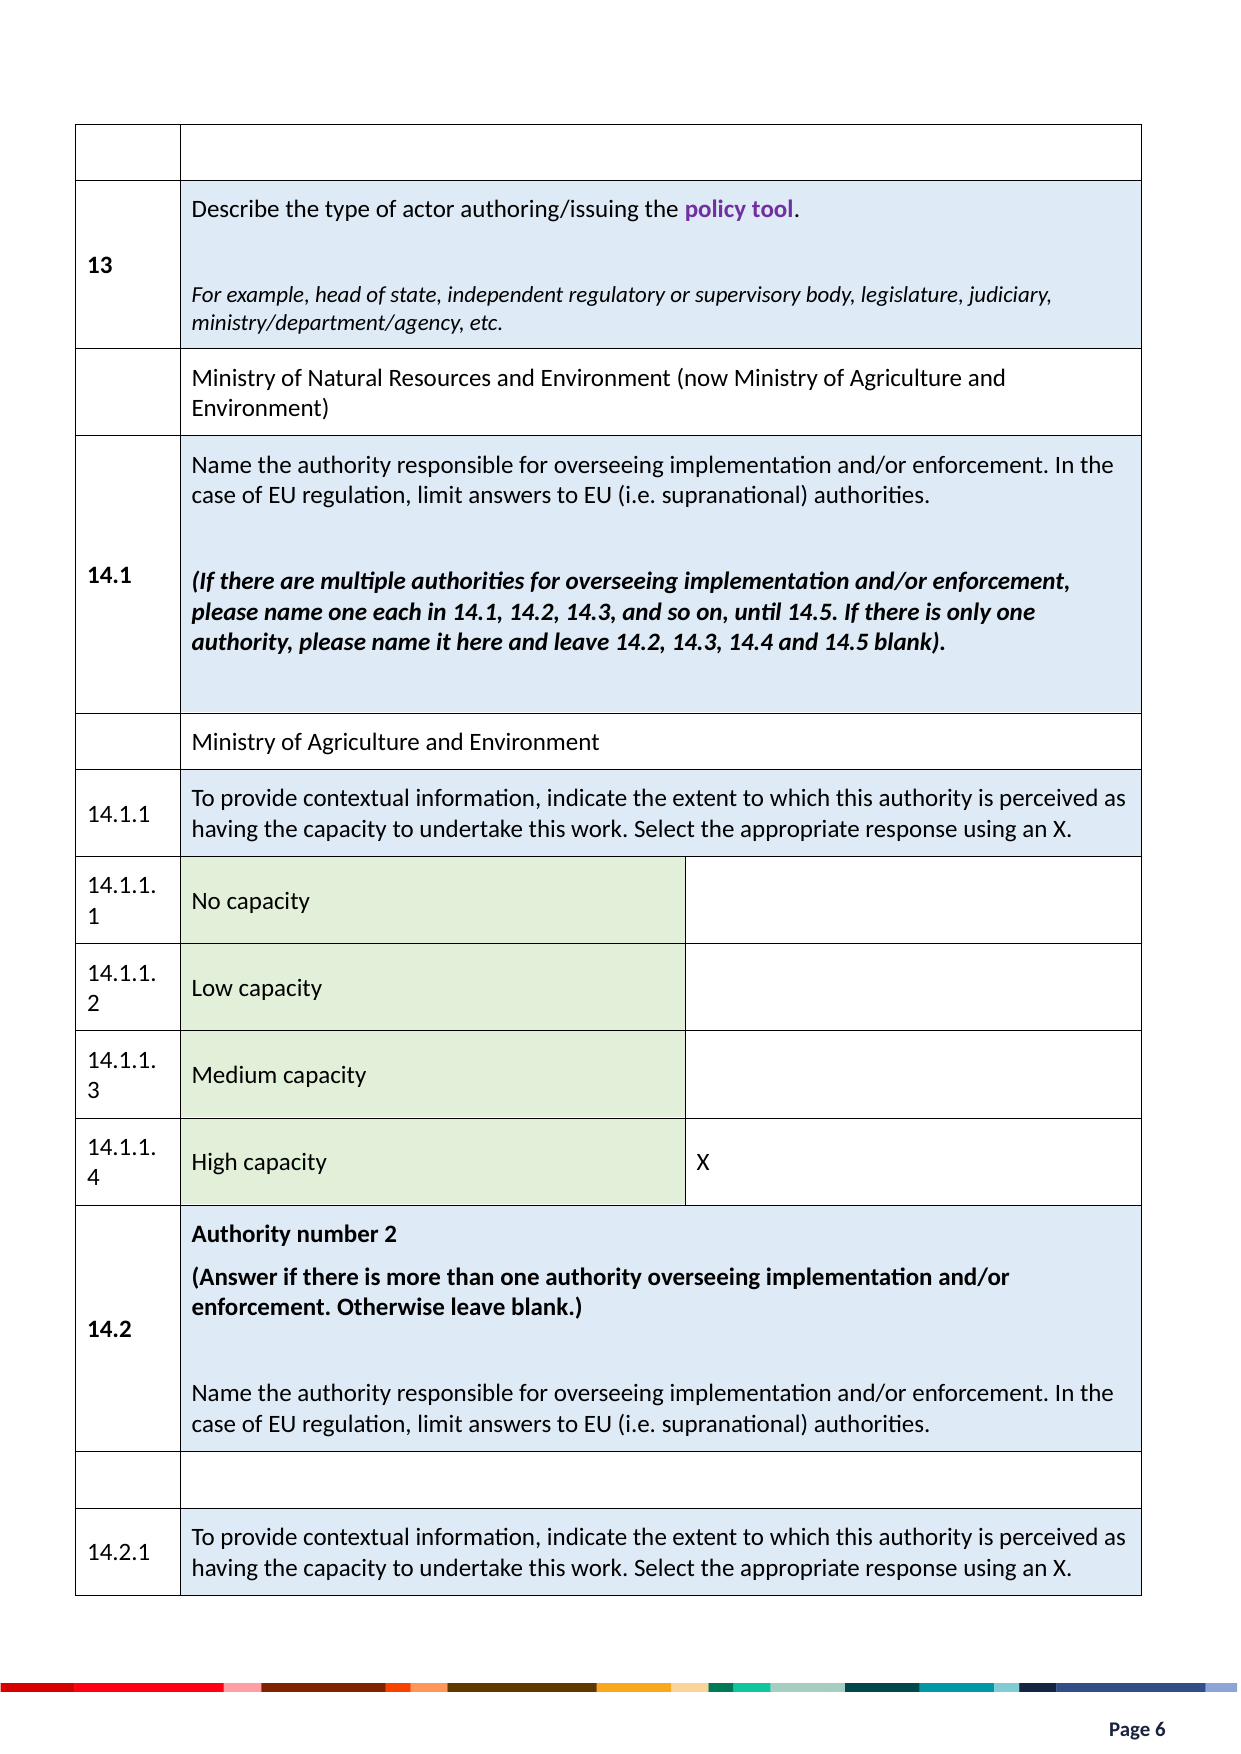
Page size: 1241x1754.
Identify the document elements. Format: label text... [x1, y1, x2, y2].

table_cell To provide contextual information, indicate the extent to which this authority is perceived as having the capacity to undertake this work. Select the appropriate response using an X. [181, 770, 1141, 856]
table_cell 13 [76, 181, 180, 348]
table_cell [686, 857, 1141, 943]
table_cell Name the authority responsible for overseeing implementation and/or enforcement. In the case of EU regulation, limit answers to EU (i.e. supranational) authorities. (If there are multiple authorities for overseeing implementation and/or enforcement, please name one each in 14.1, 14.2, 14.3, and so on, until 14.5. If there is only one authority, please name it here and leave 14.2, 14.3, 14.4 and 14.5 blank). [181, 436, 1141, 712]
table_cell 14.1.1.2 [76, 944, 180, 1030]
table_cell [76, 125, 180, 180]
table_cell 14.2.1 [76, 1509, 180, 1595]
table_cell No capacity [181, 857, 685, 943]
table_cell High capacity [181, 1119, 685, 1204]
table_cell Authority number 2 (Answer if there is more than one authority overseeing implementation and/or enforcement. Otherwise leave blank.) Name the authority responsible for overseeing implementation and/or enforcement. In the case of EU regulation, limit answers to EU (i.e. supranational) authorities. [181, 1206, 1141, 1451]
table_cell [181, 1452, 1141, 1508]
table_cell 14.1.1.3 [76, 1031, 180, 1117]
table_cell 14.1.1.4 [76, 1119, 180, 1204]
table_cell To provide contextual information, indicate the extent to which this authority is perceived as having the capacity to undertake this work. Select the appropriate response using an X. [181, 1509, 1141, 1595]
table_cell [76, 1452, 180, 1508]
table_cell Ministry of Agriculture and Environment [181, 714, 1141, 769]
table_cell [686, 1031, 1141, 1117]
table_cell Ministry of Natural Resources and Environment (now Ministry of Agriculture and Environment) [181, 349, 1141, 435]
table_cell Describe the type of actor authoring/issuing the policy tool. For example, head of state, independent regulatory or supervisory body, legislature, judiciary, ministry/department/agency, etc. [181, 181, 1141, 348]
table_cell Medium capacity [181, 1031, 685, 1117]
table_cell 14.1.1 [76, 770, 180, 856]
table_cell Low capacity [181, 944, 685, 1030]
table_cell [686, 944, 1141, 1030]
table_cell X [686, 1119, 1141, 1204]
table_cell [181, 125, 1141, 180]
table_cell 14.1 [76, 436, 180, 712]
table_cell [76, 349, 180, 435]
table_cell [76, 714, 180, 769]
picture [0, 1683, 1236, 1692]
table_cell 14.2 [76, 1206, 180, 1451]
table_cell 14.1.1.1 [76, 857, 180, 943]
